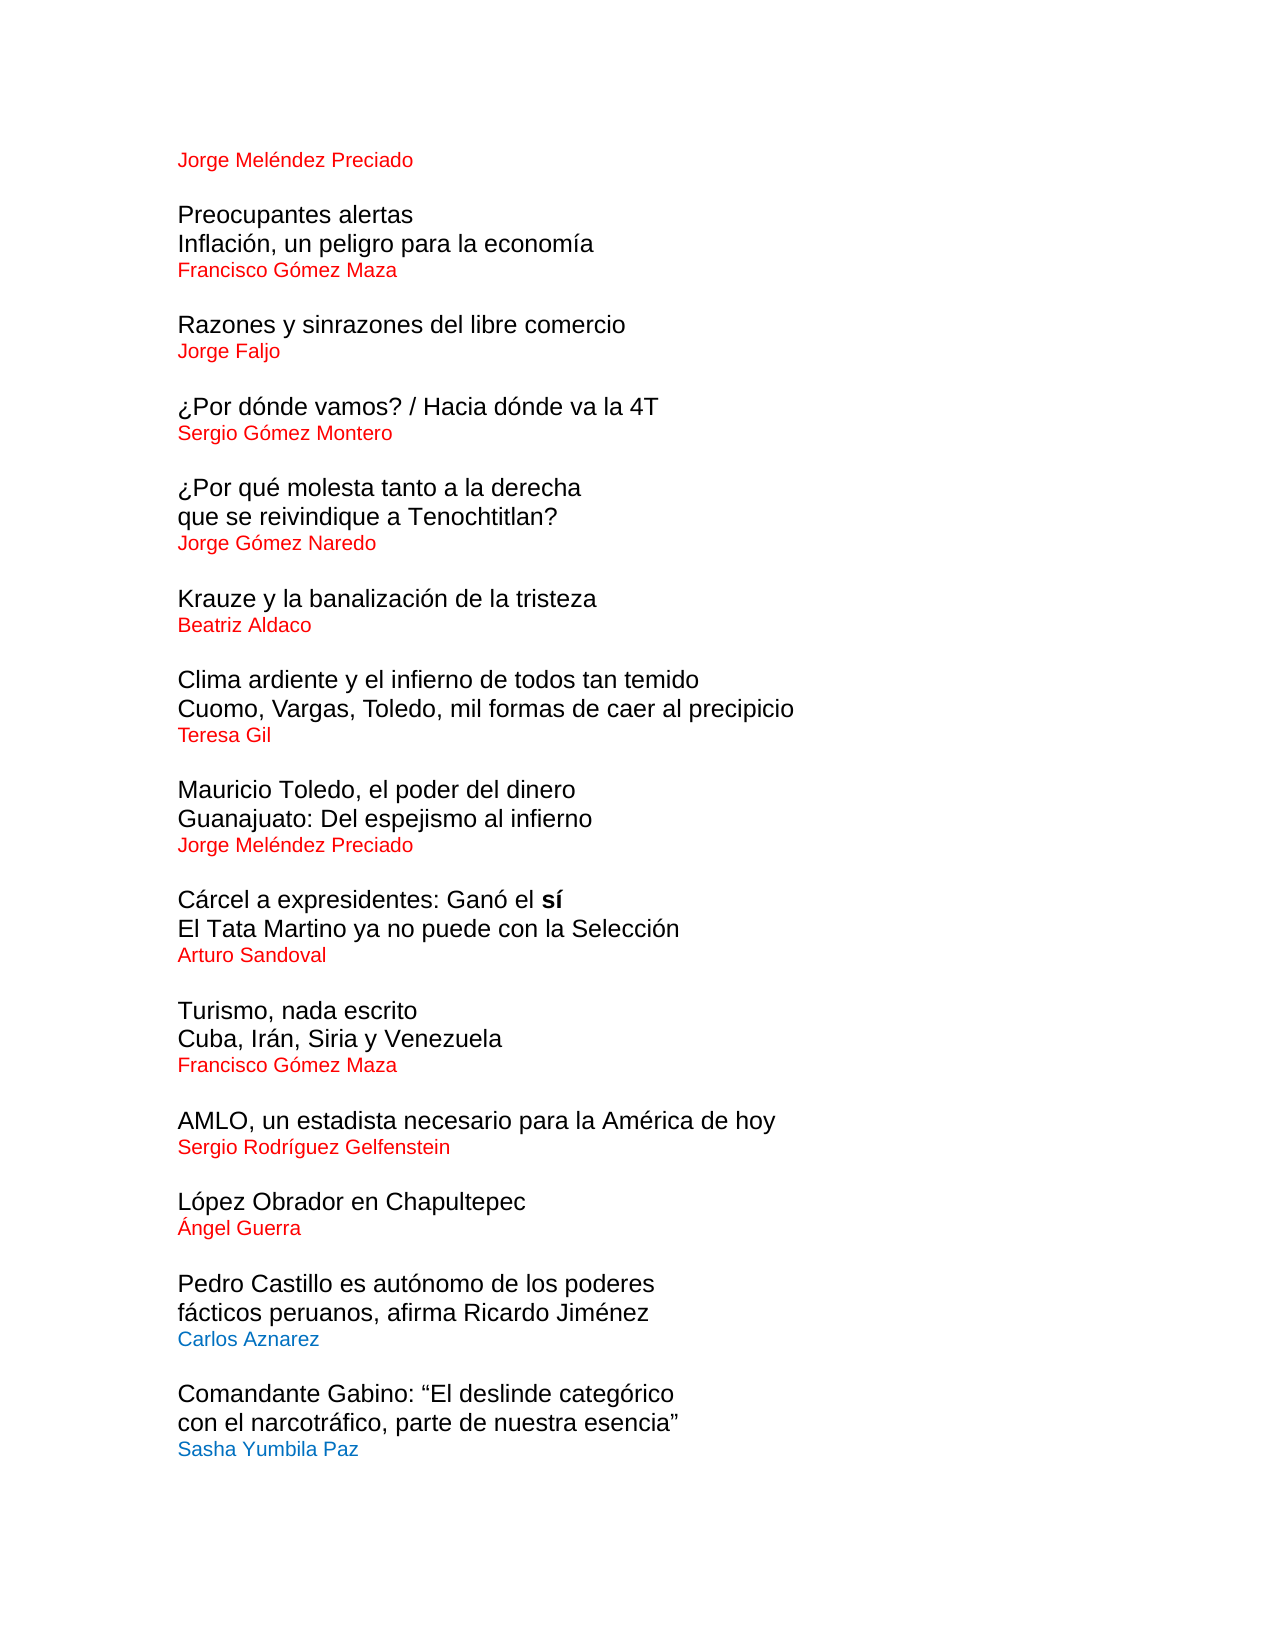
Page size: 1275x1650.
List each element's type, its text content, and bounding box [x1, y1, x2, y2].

text El Tata Martino ya no puede con la Selección [177, 914, 1098, 943]
text Turismo, nada escrito [177, 996, 1098, 1024]
text Francisco Gómez Maza [177, 1053, 1098, 1077]
text Preocupantes alertas [177, 200, 1098, 229]
text Francisco Gómez Maza [177, 258, 1098, 282]
text Jorge Gómez Naredo [177, 531, 1098, 555]
text Carlos Aznarez [177, 1326, 1098, 1350]
text Cuomo, Vargas, Toledo, mil formas de caer al precipicio [177, 694, 1098, 723]
text ¿Por dónde vamos? / Hacia dónde va la 4T [177, 392, 1098, 421]
text Sasha Yumbila Paz [177, 1437, 1098, 1461]
text Sergio Rodríguez Gelfenstein [177, 1135, 1098, 1159]
text Jorge Meléndez Preciado [177, 833, 1098, 857]
text fácticos peruanos, afirma Ricardo Jiménez [177, 1298, 1098, 1326]
text Ángel Guerra [177, 1216, 1098, 1240]
text Mauricio Toledo, el poder del dinero [177, 775, 1098, 804]
text Razones y sinrazones del libre comercio [177, 311, 1098, 339]
text que se reivindique a Tenochtitlan? [177, 502, 1098, 531]
text Beatriz Aldaco [177, 612, 1098, 636]
text Guanajuato: Del espejismo al infierno [177, 804, 1098, 833]
text Cuba, Irán, Siria y Venezuela [177, 1024, 1098, 1053]
text López Obrador en Chapultepec [177, 1187, 1098, 1216]
text Jorge Meléndez Preciado [177, 148, 1098, 172]
text Sergio Gómez Montero [177, 421, 1098, 445]
text Clima ardiente y el infierno de todos tan temido [177, 665, 1098, 694]
text Jorge Faljo [177, 339, 1098, 363]
text con el narcotráfico, parte de nuestra esencia” [177, 1408, 1098, 1437]
text AMLO, un estadista necesario para la América de hoy [177, 1106, 1098, 1135]
text ¿Por qué molesta tanto a la derecha [177, 473, 1098, 502]
text Teresa Gil [177, 723, 1098, 747]
text Inflación, un peligro para la economía [177, 229, 1098, 258]
text Pedro Castillo es autónomo de los poderes [177, 1269, 1098, 1298]
text Comandante Gabino: “El deslinde categórico [177, 1379, 1098, 1408]
text Krauze y la banalización de la tristeza [177, 584, 1098, 612]
text Cárcel a expresidentes: Ganó el sí [177, 886, 1098, 914]
text Arturo Sandoval [177, 943, 1098, 967]
